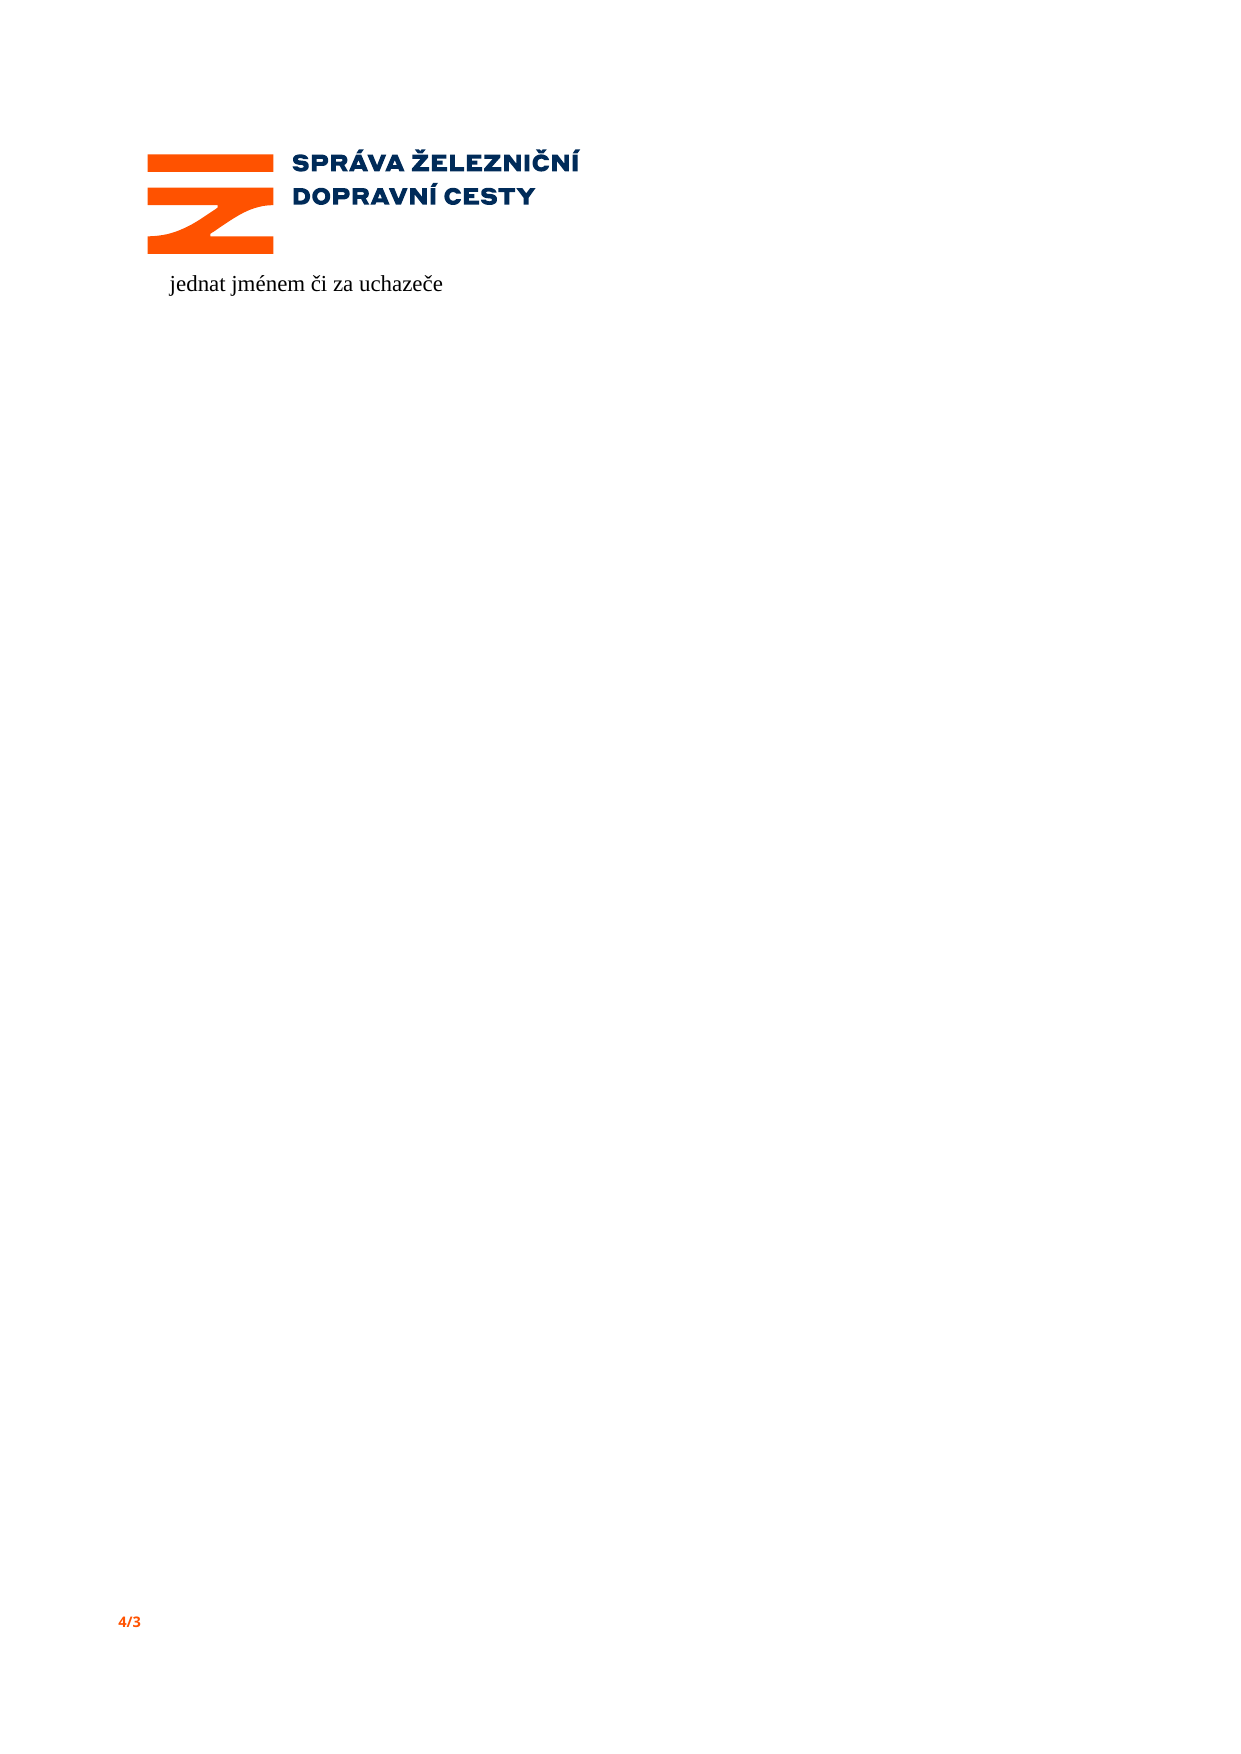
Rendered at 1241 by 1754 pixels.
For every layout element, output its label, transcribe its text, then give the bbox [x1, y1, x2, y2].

text jednat jménem či za uchazeče [118, 270, 1122, 297]
